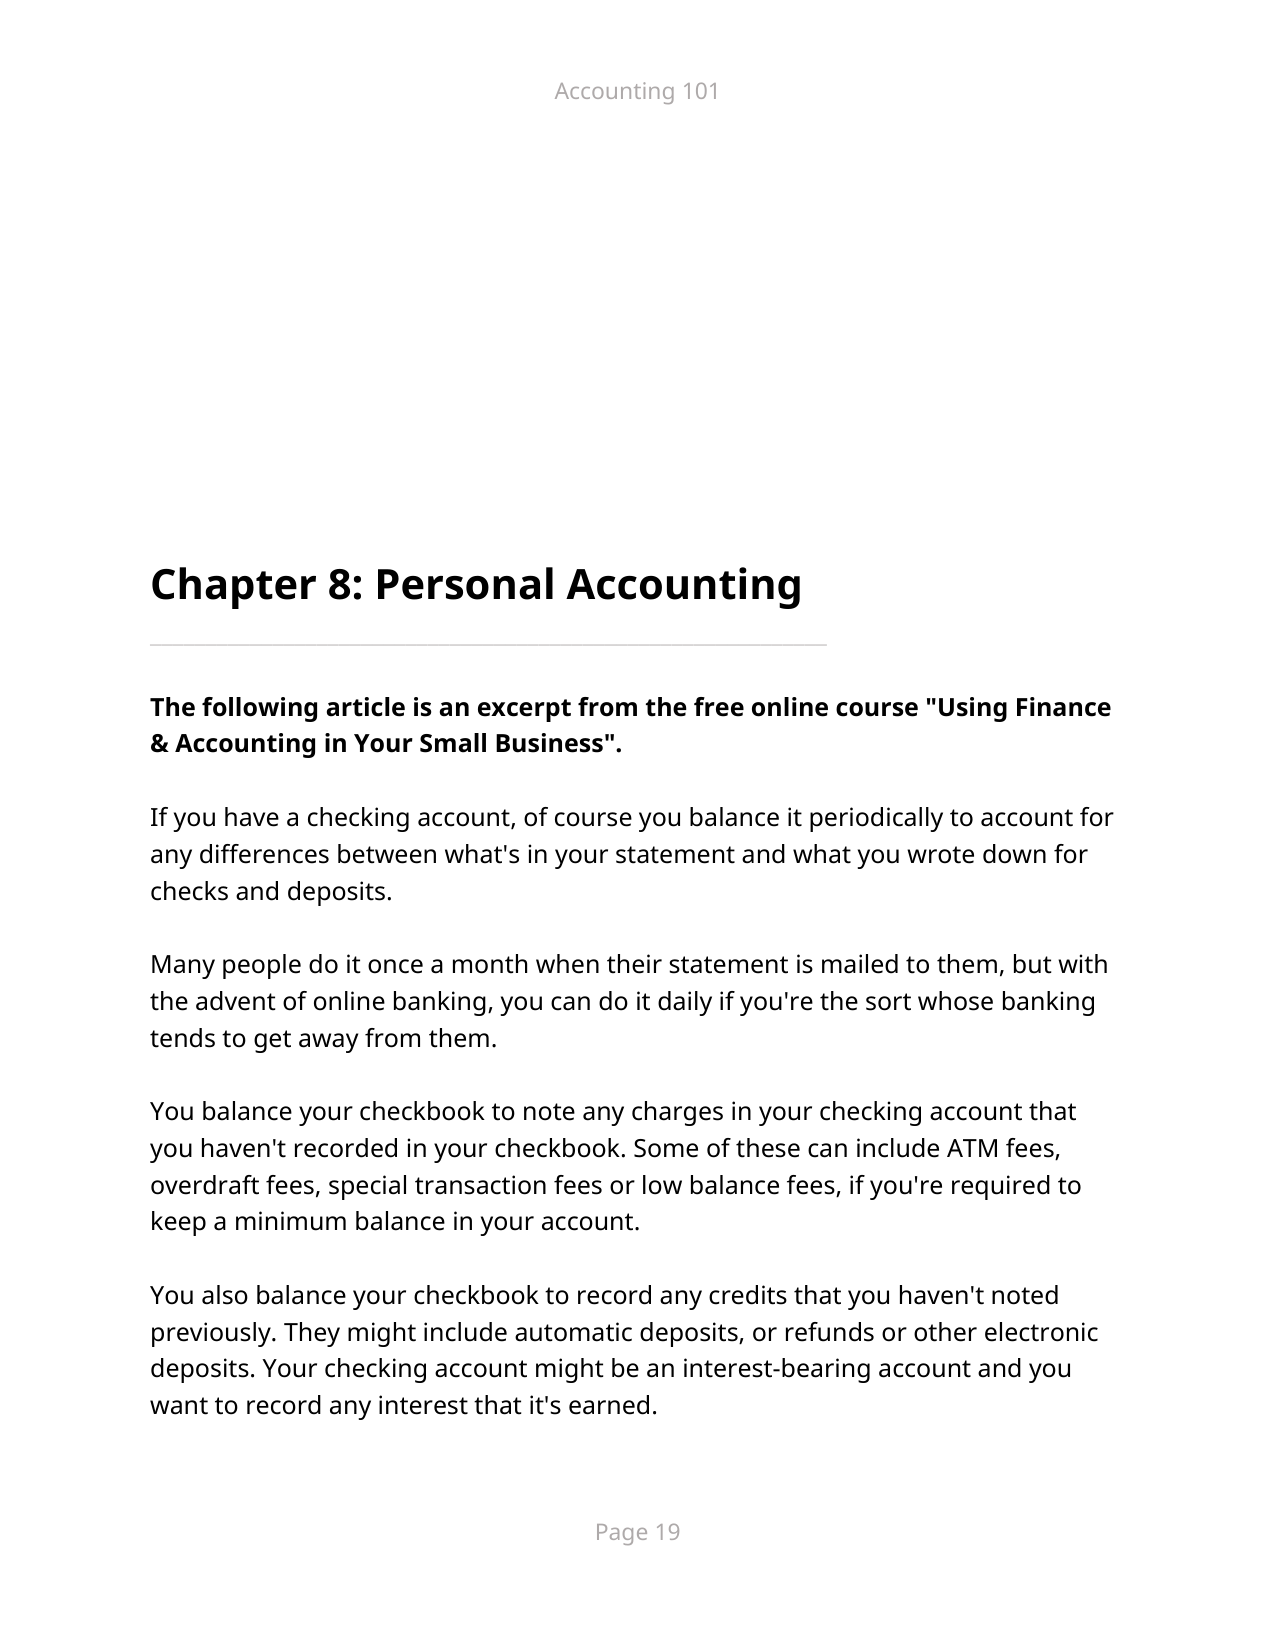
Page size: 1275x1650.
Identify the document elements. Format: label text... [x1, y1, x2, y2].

text If you have a checking account, of course you balance it periodically to account for any differences between what's in your statement and what you wrote down for checks and deposits. [150, 799, 1125, 907]
text _____________________________________________________________ [150, 616, 1125, 650]
text You balance your checkbook to note any charges in your checking account that you haven't recorded in your checkbook. Some of these can include ATM fees, overdraft fees, special transaction fees or low balance fees, if you're required to keep a minimum balance in your account. [150, 1094, 1125, 1238]
text The following article is an excerpt from the free online course "Using Finance & Accounting in Your Small Business". [150, 689, 1125, 760]
text You also balance your checkbook to record any credits that you haven't noted previously. They might include automatic deposits, or refunds or other electronic deposits. Your checking account might be an interest-bearing account and you want to record any interest that it's earned. [150, 1278, 1125, 1422]
text Many people do it once a month when their statement is mailed to them, but with the advent of online banking, you can do it daily if you're the sort whose banking tends to get away from them. [150, 947, 1125, 1054]
subtitle Chapter 8: Personal Accounting [150, 554, 1125, 611]
